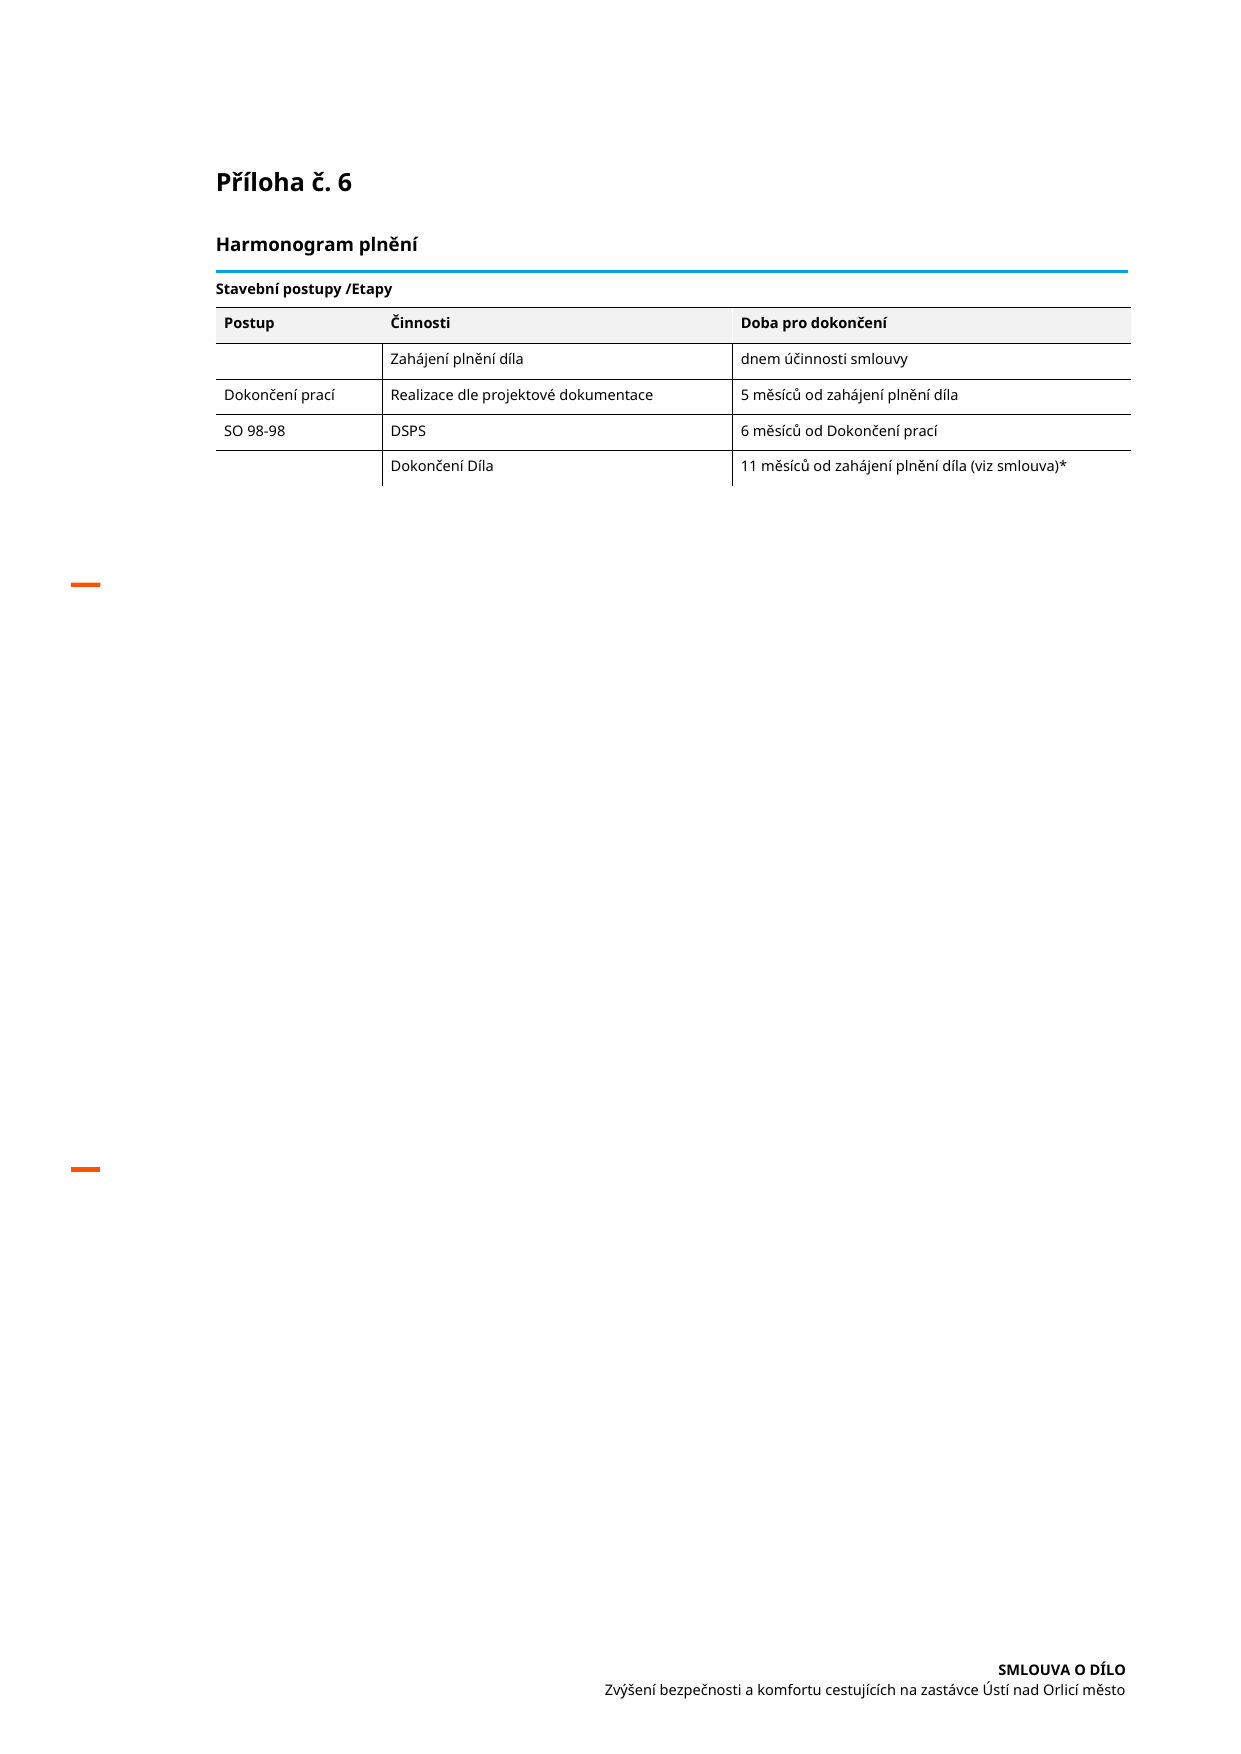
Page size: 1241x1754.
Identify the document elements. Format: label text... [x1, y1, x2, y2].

table_cell Dokončení Díla [383, 451, 732, 486]
table_cell dnem účinnosti smlouvy [733, 344, 1131, 379]
table_cell [216, 344, 382, 379]
table_header Činnosti [382, 308, 732, 343]
text Stavební postupy /Etapy [216, 273, 1128, 299]
table_cell Realizace dle projektové dokumentace [383, 380, 732, 414]
table_cell 6 měsíců od Dokončení prací [733, 415, 1131, 450]
table_header Doba pro dokončení [733, 308, 1131, 343]
table_header Postup [216, 308, 382, 343]
table_cell Zahájení plnění díla [383, 344, 732, 379]
table_cell DSPS [383, 415, 732, 450]
text Harmonogram plnění [216, 232, 1122, 257]
table_cell [216, 451, 382, 486]
table_cell 11 měsíců od zahájení plnění díla (viz smlouva)* [733, 451, 1131, 486]
text Příloha č. 6 [216, 164, 1122, 198]
table_cell Dokončení prací [216, 380, 382, 414]
table_cell SO 98-98 [216, 415, 382, 450]
table_cell 5 měsíců od zahájení plnění díla [733, 380, 1131, 414]
